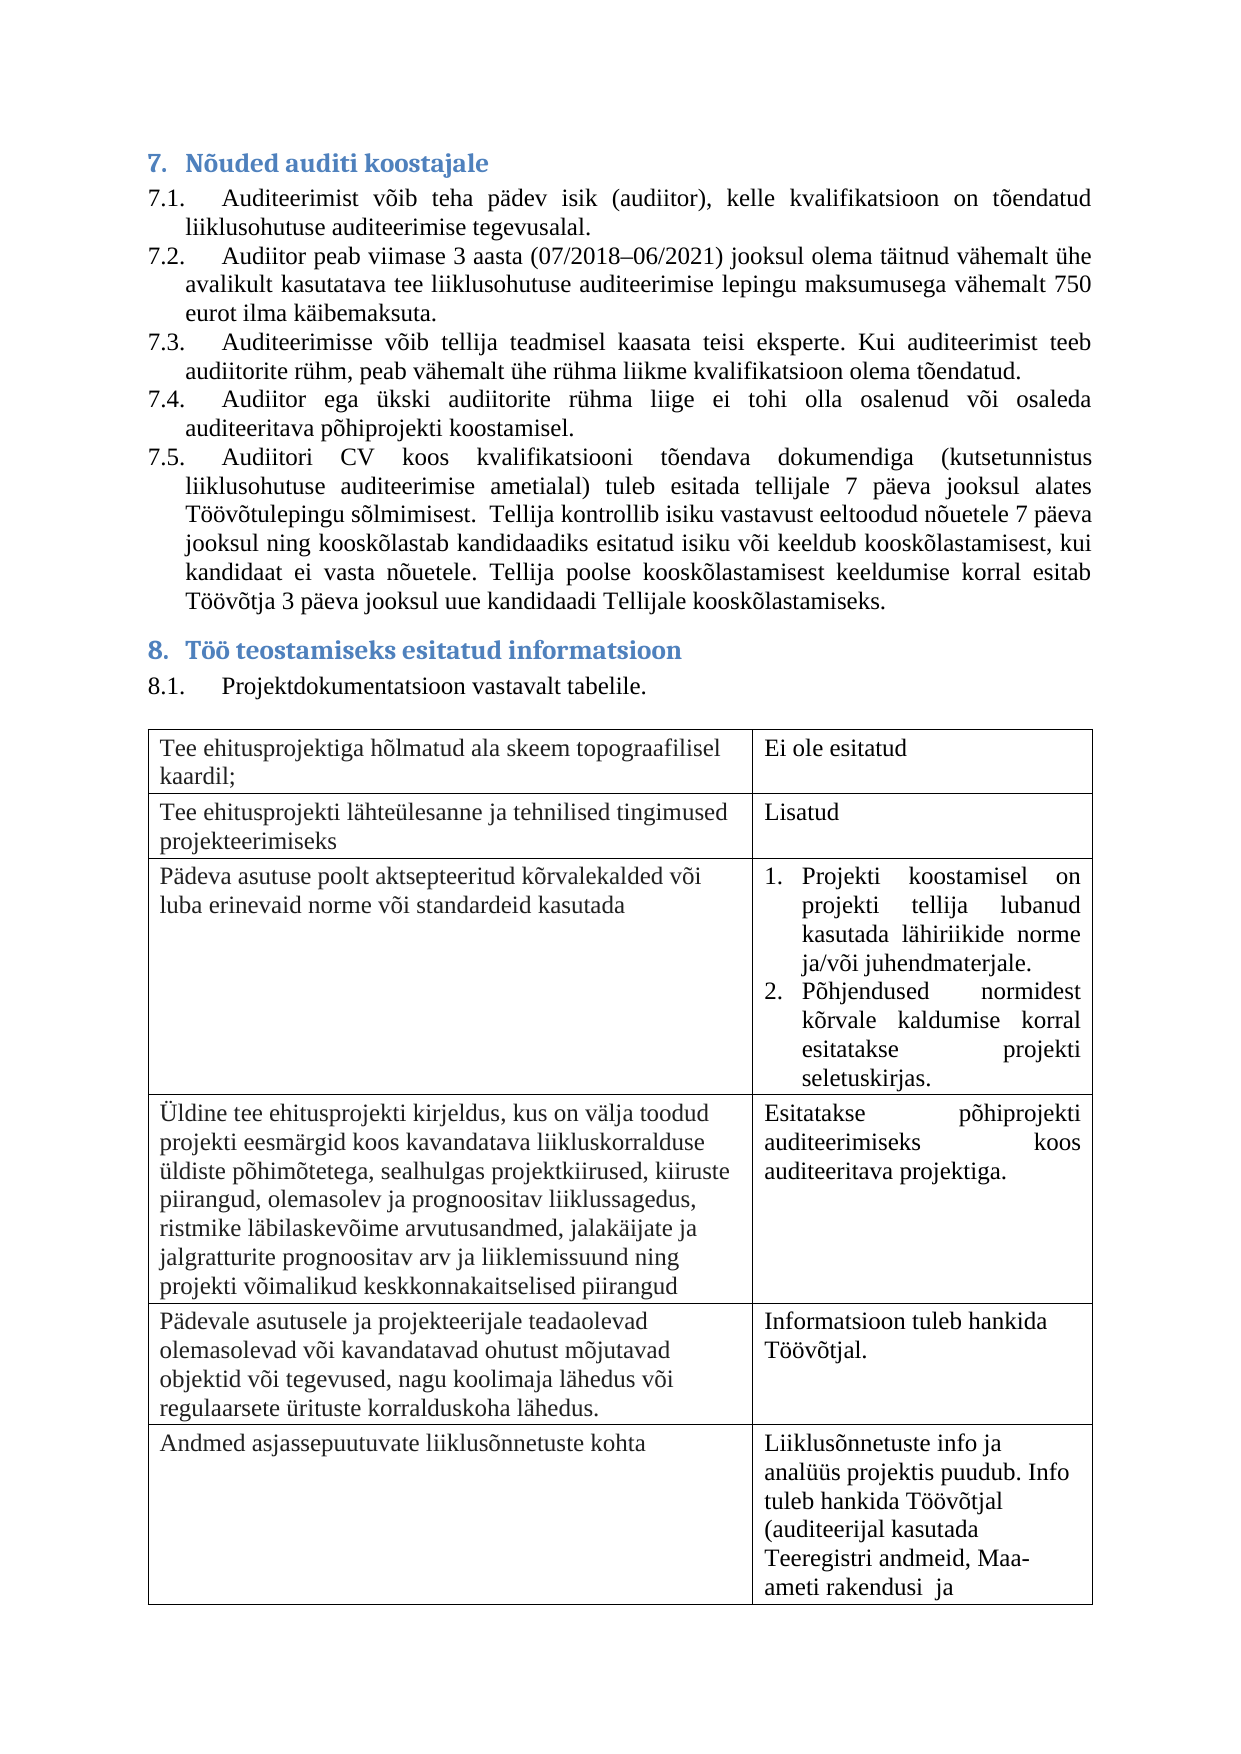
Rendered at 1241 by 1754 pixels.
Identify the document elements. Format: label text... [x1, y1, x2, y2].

table_header Ei ole esitatud [753, 730, 1092, 793]
table_cell Esitatakse põhiprojekti auditeerimiseks koos auditeeritava projektiga. [753, 1095, 1092, 1302]
table_cell Lisatud [753, 794, 1092, 857]
table_cell Tee ehitusprojekti lähteülesanne ja tehnilised tingimused projekteerimiseks [149, 794, 752, 857]
list Audiitori CV koos kvalifikatsiooni tõendava dokumendiga (kutsetunnistus liiklusohutuse auditeerimise ametialal) tuleb esitada tellijale 7 päeva jooksul alates Töövõtulepingu sõlmimisest. Tellija kontrollib isiku vastavust eeltoodud nõuetele 7 päeva jooksul ning kooskõlastab kandidaadiks esitatud isiku või keeldub kooskõlastamisest, kui kandidaat ei vasta nõuetele. Tellija poolse kooskõlastamisest keeldumise korral esitab Töövõtja 3 päeva jooksul uue kandidaadi Tellijale kooskõlastamiseks. [148, 442, 1093, 614]
table_cell Projekti koostamisel on projekti tellija lubanud kasutada lähiriikide norme ja/või juhendmaterjale. Põhjendused normidest kõrvale kaldumise korral esitatakse projekti seletuskirjas. [753, 859, 1092, 1094]
table_cell Pädeva asutuse poolt aktsepteeritud kõrvalekalded või luba erinevaid norme või standardeid kasutada [149, 859, 752, 1094]
table_cell Üldine tee ehitusprojekti kirjeldus, kus on välja toodud projekti eesmärgid koos kavandatava liikluskorralduse üldiste põhimõtetega, sealhulgas projektkiirused, kiiruste piirangud, olemasolev ja prognoositav liiklussagedus, ristmike läbilaskevõime arvutusandmed, jalakäijate ja jalgratturite prognoositav arv ja liiklemissuund ning projekti võimalikud keskkonnakaitselised piirangud [149, 1095, 752, 1302]
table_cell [753, 1425, 1092, 1604]
subtitle Nõuded auditi koostajale [148, 148, 1093, 179]
table_cell Pädevale asutusele ja projekteerijale teadaolevad olemasolevad või kavandatavad ohutust mõjutavad objektid või tegevused, nagu koolimaja lähedus või regulaarsete ürituste korralduskoha lähedus. [149, 1304, 752, 1424]
table_cell Informatsioon tuleb hankida Töövõtjal. [753, 1304, 1092, 1424]
list Audiitor ega ükski audiitorite rühma liige ei tohi olla osalenud või osaleda auditeeritava põhiprojekti koostamisel. [148, 384, 1093, 442]
list Auditeerimist võib teha pädev isik (audiitor), kelle kvalifikatsioon on tõendatud liiklusohutuse auditeerimise tegevusalal. [148, 183, 1093, 241]
list Audiitor peab viimase 3 aasta (07/2018–06/2021) jooksul olema täitnud vähemalt ühe avalikult kasutatava tee liiklusohutuse auditeerimise lepingu maksumusega vähemalt 750 eurot ilma käibemaksuta. [148, 241, 1093, 327]
table_header Tee ehitusprojektiga hõlmatud ala skeem topograafilisel kaardil; [149, 730, 752, 793]
list Auditeerimisse võib tellija teadmisel kaasata teisi eksperte. Kui auditeerimist teeb audiitorite rühm, peab vähemalt ühe rühma liikme kvalifikatsioon olema tõendatud. [148, 327, 1093, 384]
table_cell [149, 1425, 752, 1604]
subtitle Töö teostamiseks esitatud informatsioon [148, 635, 1093, 667]
list Projektdokumentatsioon vastavalt tabelile. [148, 671, 1093, 700]
